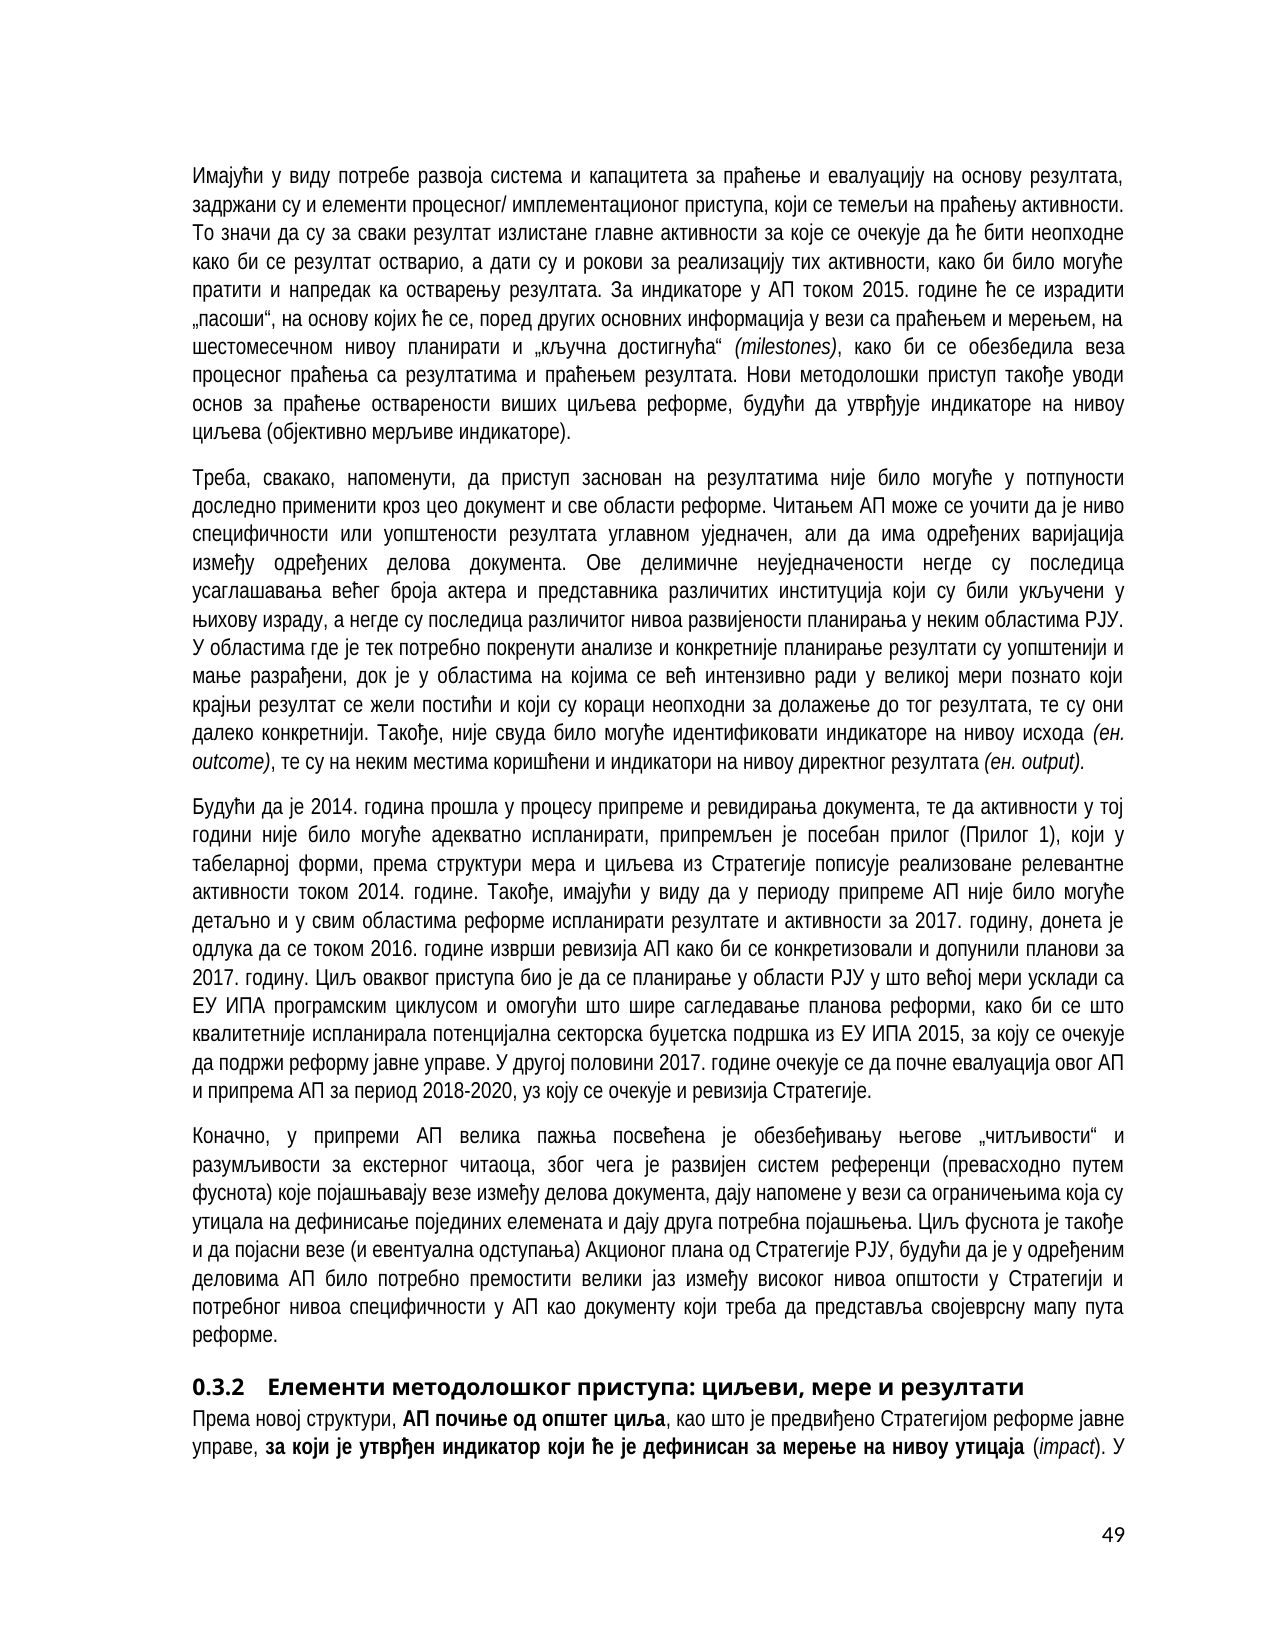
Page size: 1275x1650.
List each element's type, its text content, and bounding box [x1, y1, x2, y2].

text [192, 1404, 1125, 1459]
text Треба, свакако, напоменути, да приступ заснован на резултатима није било могуће у потпуности доследно применити кроз цео документ и све области реформе. Читањем АП може се уочити да је ниво специфичности или уопштености резултата углавном уједначен, али да има одређених варијација између одређених делова документа. Ове делимичне неуједначености негде су последица усаглашавања већег броја актера и представника различитих институција који су били укључени у њихову израду, а негде су последица различитог нивоа развијености планирања у неким областима РЈУ. У областима где је тек потребно покренути анализе и конкретније планирање резултати су уопштенији и мање разрађени, док је у областима на којима се већ интензивно ради у великој мери познато који крајњи резултат се жели постићи и који су кораци неопходни за долажење до тог резултата, те су они далеко конкретнији. Такође, није свуда било могуће идентификовати индикаторе на нивоу исхода (ен. outcome), те су на неким местима коришћени и индикатори на нивоу директног резултата (ен. output). [192, 463, 1125, 774]
text Коначно, у припреми АП велика пажња посвећена је обезбеђивању његове „читљивости“ и разумљивости за екстерног читаоца, због чега је развијен систем референци (превасходно путем фуснота) које појашњавају везе између делова документа, дају напомене у вези са ограничењима која су утицала на дефинисање појединих елемената и дају друга потребна појашњења. Циљ фуснота је такође и да појасни везе (и евентуална одступања) Акционог плана од Стратегије РЈУ, будући да је у одређеним деловима АП било потребно премостити велики јаз између високог нивоа општости у Стратегији и потребног нивоа специфичности у АП као документу који треба да представља својеврсну мапу пута реформе. [192, 1122, 1125, 1348]
text Будући да је 2014. година прошла у процесу припреме и ревидирања документа, те да активности у тој години није било могуће адекватно испланирати, припремљен је посебан прилог (Прилог 1), који у табеларној форми, према структури мера и циљева из Стратегије пописује реализоване релевантне активности током 2014. године. Такође, имајући у виду да у периоду припреме АП није било могуће детаљно и у свим областима реформе испланирати резултате и активности за 2017. годину, донета је одлука да се током 2016. године изврши ревизија АП како би се конкретизовали и допунили планови за 2017. годину. Циљ оваквог приступа био је да се планирање у области РЈУ у што већој мери усклади са ЕУ ИПА програмским циклусом и омогући што шире сагледавање планова реформи, како би се што квалитетније испланирала потенцијална секторска буџетска подршка из ЕУ ИПА 2015, за коју се очекује да подржи реформу јавне управе. У другој половини 2017. године очекује се да почне евалуација овог АП и припрема АП за период 2018-2020, уз коју се очекује и ревизија Стратегије. [192, 793, 1125, 1104]
subtitle Елементи методолошког приступа: циљеви, мере и резултати [192, 1371, 1125, 1402]
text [192, 162, 1125, 445]
